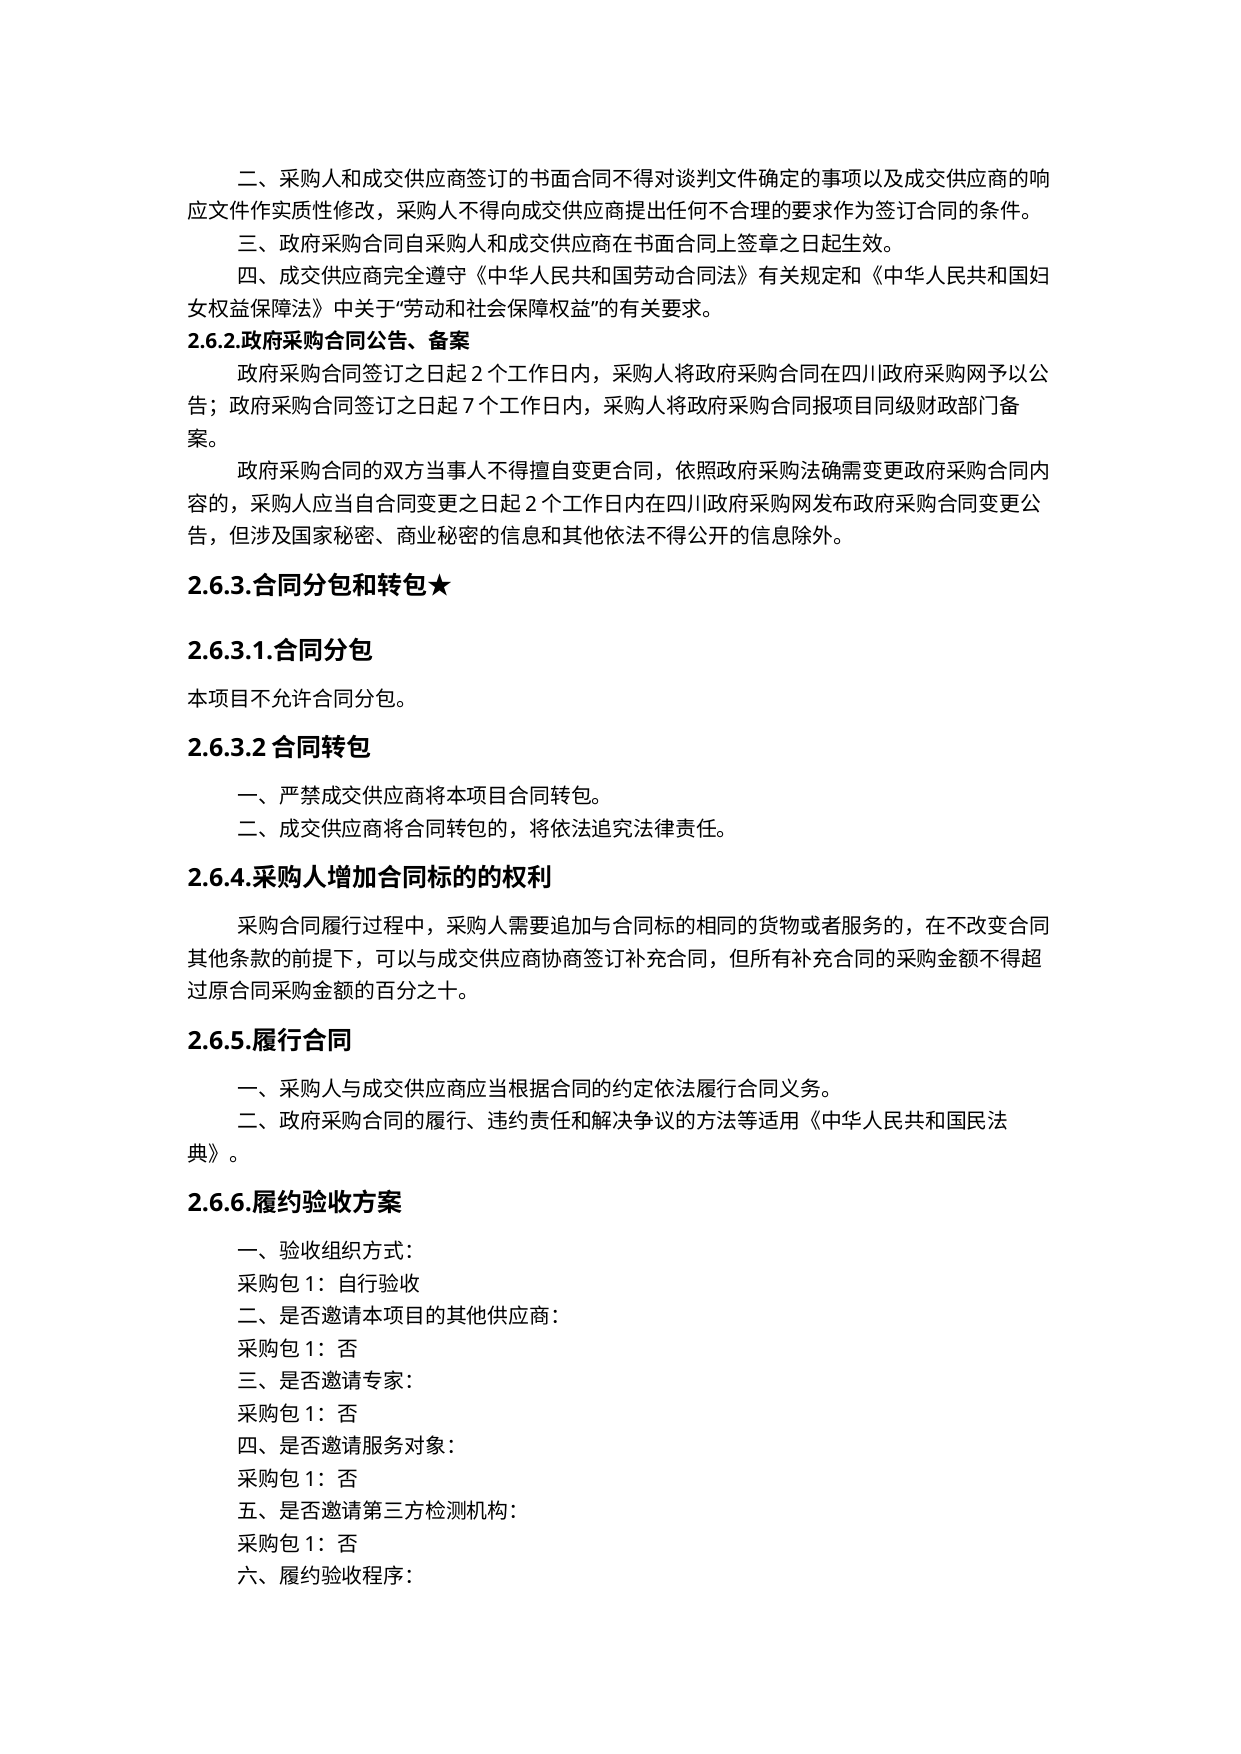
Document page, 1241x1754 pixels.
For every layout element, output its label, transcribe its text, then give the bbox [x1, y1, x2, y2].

text 采购包1：否 [187, 1332, 1053, 1364]
text 政府采购合同签订之日起2个工作日内，采购人将政府采购合同在四川政府采购网予以公告；政府采购合同签订之日起7个工作日内，采购人将政府采购合同报项目同级财政部门备案。 [187, 357, 1053, 454]
text 六、履约验收程序： [187, 1559, 1053, 1592]
text 2.6.3.合同分包和转包★ [187, 552, 1053, 617]
text 五、是否邀请第三方检测机构： [187, 1494, 1053, 1527]
text 采购包1：否 [187, 1527, 1053, 1559]
text 采购包1：自行验收 [187, 1267, 1053, 1299]
text 三、政府采购合同自采购人和成交供应商在书面合同上签章之日起生效。 [187, 227, 1053, 259]
text 采购包1：否 [187, 1397, 1053, 1429]
text 一、采购人与成交供应商应当根据合同的约定依法履行合同义务。 [187, 1072, 1053, 1104]
text 2.6.3.1.合同分包 [187, 617, 1053, 682]
text 2.6.2.政府采购合同公告、备案 [187, 324, 1053, 357]
text 2.6.5.履行合同 [187, 1007, 1053, 1072]
text 采购包1：否 [187, 1462, 1053, 1494]
text 三、是否邀请专家： [187, 1364, 1053, 1397]
text 四、成交供应商完全遵守《中华人民共和国劳动合同法》有关规定和《中华人民共和国妇女权益保障法》中关于“劳动和社会保障权益”的有关要求。 [187, 259, 1053, 324]
text 本项目不允许合同分包。 [187, 682, 1053, 714]
text 采购合同履行过程中，采购人需要追加与合同标的相同的货物或者服务的，在不改变合同其他条款的前提下，可以与成交供应商协商签订补充合同，但所有补充合同的采购金额不得超过原合同采购金额的百分之十。 [187, 909, 1053, 1007]
text 一、验收组织方式： [187, 1234, 1053, 1267]
text 二、成交供应商将合同转包的，将依法追究法律责任。 [187, 812, 1053, 844]
text 二、是否邀请本项目的其他供应商： [187, 1299, 1053, 1332]
text 一、严禁成交供应商将本项目合同转包。 [187, 779, 1053, 812]
text 二、采购人和成交供应商签订的书面合同不得对谈判文件确定的事项以及成交供应商的响应文件作实质性修改，采购人不得向成交供应商提出任何不合理的要求作为签订合同的条件。 [187, 162, 1053, 227]
text 2.6.3.2合同转包 [187, 714, 1053, 779]
text 四、是否邀请服务对象： [187, 1429, 1053, 1462]
text 2.6.6.履约验收方案 [187, 1169, 1053, 1234]
text 2.6.4.采购人增加合同标的的权利 [187, 844, 1053, 909]
text 二、政府采购合同的履行、违约责任和解决争议的方法等适用《中华人民共和国民法典》。 [187, 1104, 1053, 1169]
text 政府采购合同的双方当事人不得擅自变更合同，依照政府采购法确需变更政府采购合同内容的，采购人应当自合同变更之日起2个工作日内在四川政府采购网发布政府采购合同变更公告，但涉及国家秘密、商业秘密的信息和其他依法不得公开的信息除外。 [187, 454, 1053, 552]
